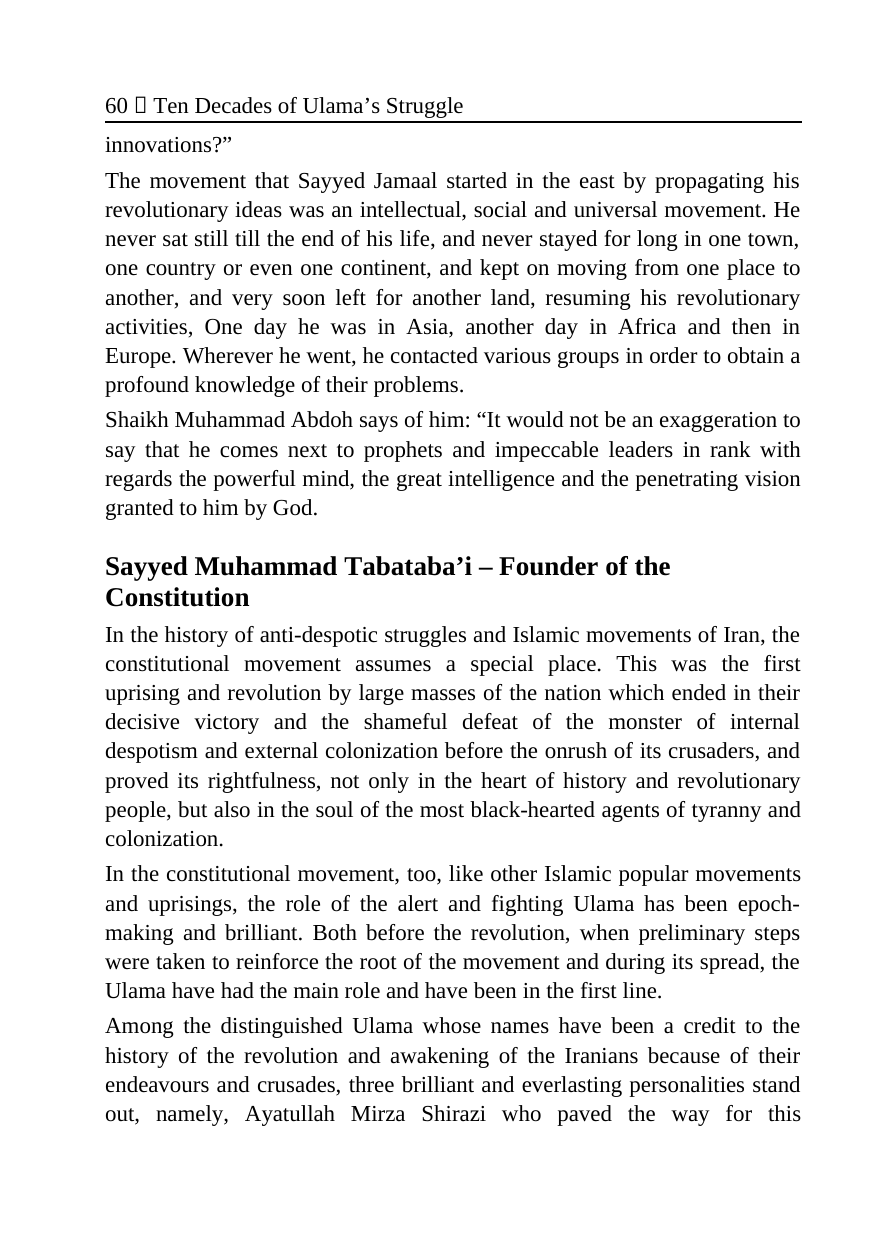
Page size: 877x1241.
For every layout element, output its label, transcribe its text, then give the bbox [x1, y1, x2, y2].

text In the constitutional movement, too, like other Islamic popular movements and uprisings, the role of the alert and fighting Ulama has been epoch-making and brilliant. Both before the revolution, when preliminary steps were taken to reinforce the root of the movement and during its spread, the Ulama have had the main role and have been in the first line. [105, 858, 802, 1004]
text In the history of anti-despotic struggles and Islamic movements of Iran, the constitutional movement assumes a special place. This was the first uprising and revolution by large masses of the nation which ended in their decisive victory and the shameful defeat of the monster of internal despotism and external colonization before the onrush of its crusaders, and proved its rightfulness, not only in the heart of history and revolutionary people, but also in the soul of the most black-hearted agents of tyranny and colonization. [105, 619, 802, 852]
subtitle Sayyed Muhammad Tabataba’i – Founder of the Constitution [105, 550, 802, 613]
text The movement that Sayyed Jamaal started in the east by propagating his revolutionary ideas was an intellectual, social and universal movement. He never sat still till the end of his life, and never stayed for long in one town, one country or even one continent, and kept on moving from one place to another, and very soon left for another land, resuming his revolutionary activities, One day he was in Asia, another day in Africa and then in Europe. Wherever he went, he contacted various groups in order to obtain a profound knowledge of their problems. [105, 165, 802, 398]
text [105, 129, 802, 159]
text Shaikh Muhammad Abdoh says of him: “It would not be an exaggeration to say that he comes next to prophets and impeccable leaders in rank with regards the powerful mind, the great intelligence and the penetrating vision granted to him by God. [105, 404, 802, 521]
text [105, 1011, 802, 1127]
